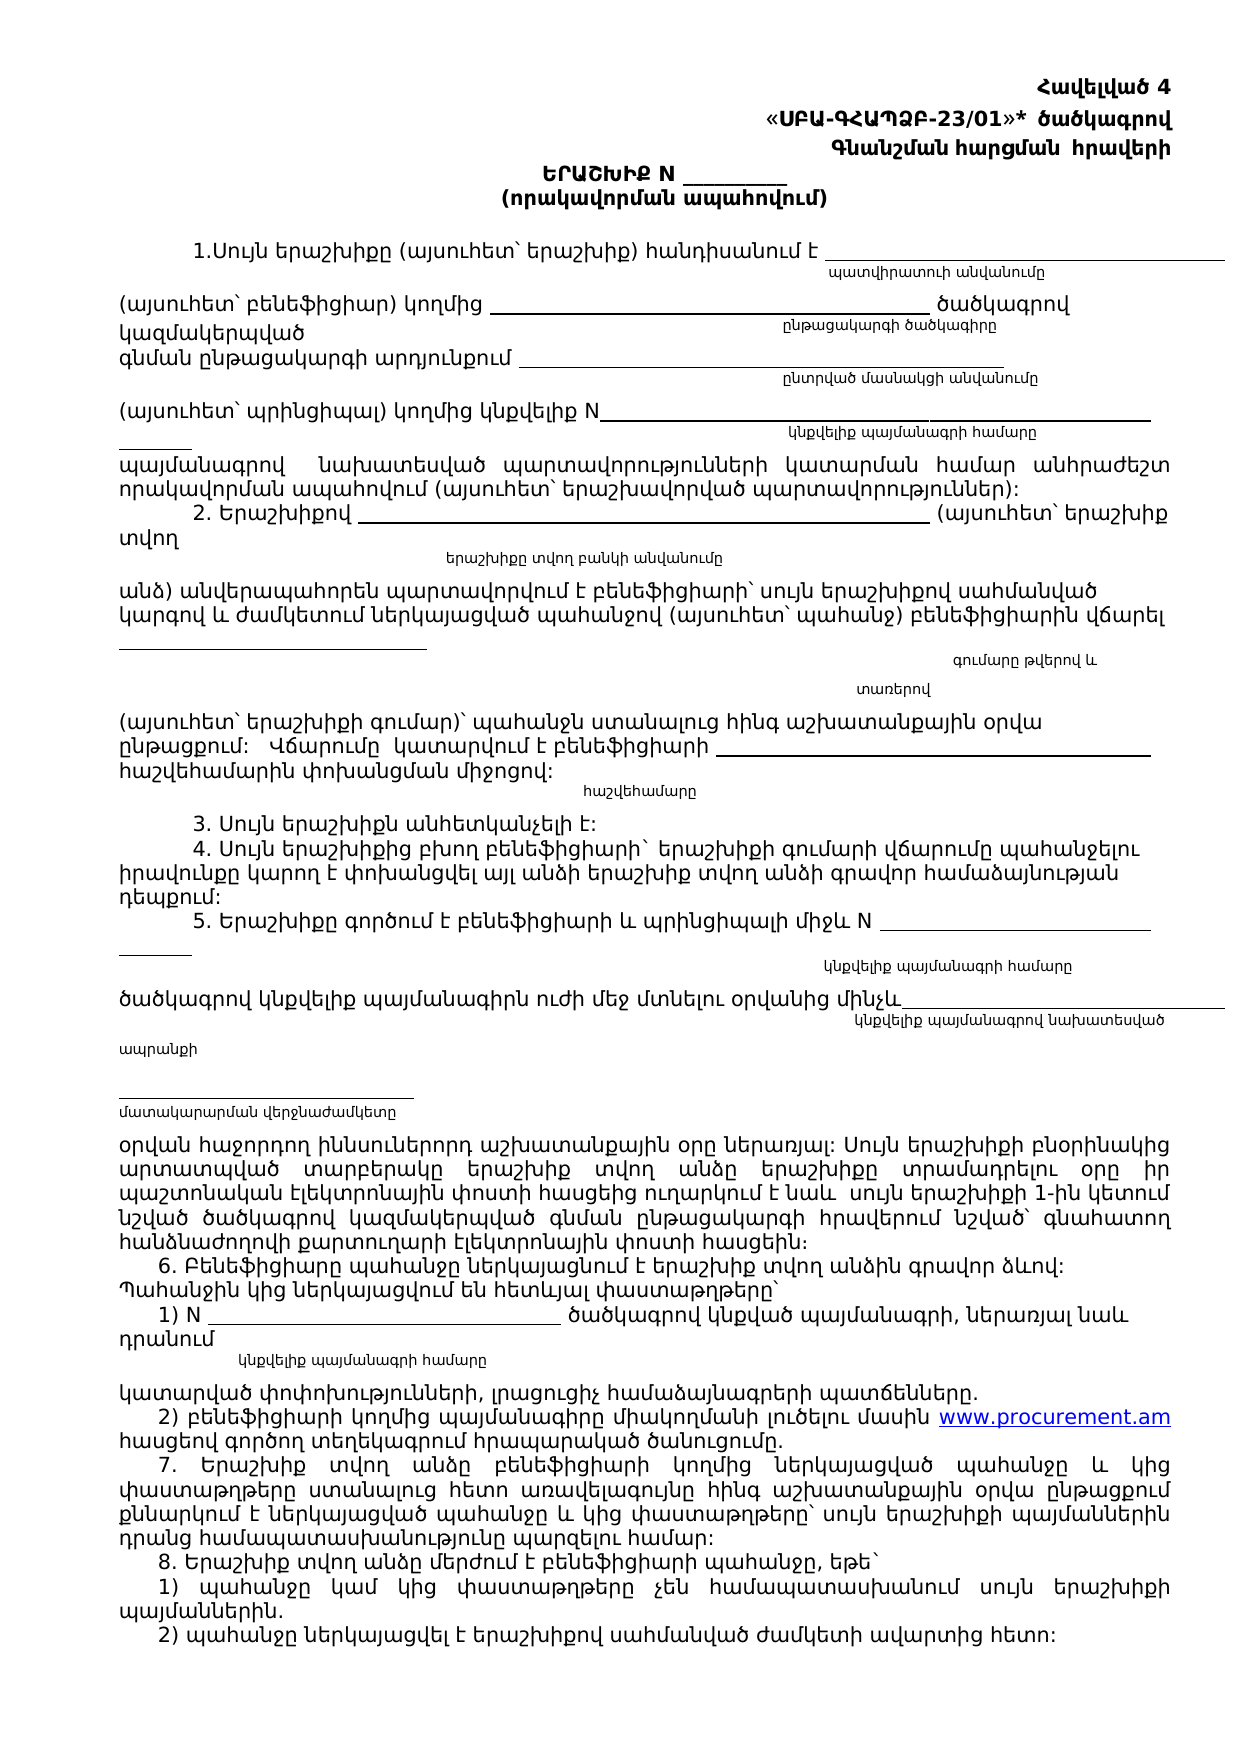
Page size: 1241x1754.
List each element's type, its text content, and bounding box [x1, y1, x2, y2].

text 1) N ծածկագրով կնքված պայմանագրի, ներառյալ նաև դրանում [118, 1303, 1171, 1351]
text 1.Սույն երաշխիքը (այսուհետ՝ երաշխիք) հանդիսանում է [118, 239, 1171, 263]
text Գնանշման հարցման հրավերի [118, 133, 1171, 162]
list կնքվելիք պայմանագրով նախատեսված ապրանքի [118, 1011, 1171, 1070]
text 1) պահանջը կամ կից փաստաթղթերը չեն համապատասխանում սույն երաշխիքի պայմաններին. [118, 1575, 1171, 1623]
text ԵՐԱՇԽԻՔ N __________ [118, 162, 1171, 186]
text պատվիրատուի անվանումը [708, 263, 1171, 292]
text (որակավորման ապահովում) [118, 186, 1171, 210]
text կնքվելիք պայմանագրի համարը [635, 958, 1171, 987]
text գնման ընթացակարգի արդյունքում [118, 346, 1171, 370]
text 3. Սույն երաշխիքն անհետկանչելի է: [118, 812, 1171, 837]
text անձ) անվերապահորեն պարտավորվում է բենեֆիցիարի՝ սույն երաշխիքով սահմանված կարգով և ժամկետում ներկայացված պահանջով (այսուհետ՝ պահանջ) բենեֆիցիարին վճարել [118, 579, 1171, 652]
text 8. Երաշխիք տվող անձը մերժում է բենեֆիցիարի պահանջը, եթե` [118, 1550, 1171, 1575]
text 5. Երաշխիքը գործում է բենեֆիցիարի և պրինցիպալի միջև N [118, 909, 1171, 958]
list ծածկագրով կնքվելիք պայմանագիրն ուժի մեջ մտնելու օրվանից մինչև [118, 987, 1171, 1011]
text (այսուհետ՝ երաշխիքի գումար)՝ պահանջն ստանալուց հինգ աշխատանքային օրվա ընթացքում: Վճարումը կատարվում է բենեֆիցիարի հաշվեհամարին փոխանցման միջոցով: [118, 710, 1171, 783]
text «ՍԲԱ-ԳՀԱՊՁԲ-23/01»* ծածկագրով [118, 99, 1171, 133]
text կնքվելիք պայմանագրի համարը [118, 1351, 1171, 1381]
text պայմանագրով նախատեսված պարտավորությունների կատարման համար անհրաժեշտ որակավորման ապահովում (այսուհետ՝ երաշխավորված պարտավորություններ): [118, 453, 1171, 501]
list օրվան հաջորդող իննսուներորդ աշխատանքային օրը ներառյալ: Սույն երաշխիքի բնօրինակից արտատպված տարբերակը երաշխիք տվող անձը երաշխիքը տրամադրելու օրը իր պաշտոնական էլեկտրոնային փոստի հասցեից ուղարկում է նաև սույն երաշխիքի 1-ին կետում նշված ծածկագրով կազմակերպված գնման ընթացակարգի հրավերում նշված՝ գնահատող հանձնաժողովի քարտուղարի էլեկտրոնային փոստի հասցեին։ [118, 1133, 1171, 1254]
text երաշխիքը տվող բանկի անվանումը [118, 550, 1171, 579]
text կատարված փոփոխությունների, լրացուցիչ համաձայնագրերի պատճենները. [118, 1381, 1171, 1405]
text 2) պահանջը ներկայացվել է երաշխիքով սահմանված ժամկետի ավարտից հետո: [118, 1623, 1171, 1647]
text 2. Երաշխիքով (այսուհետ՝ երաշխիք տվող [118, 501, 1171, 550]
text 2) բենեֆիցիարի կողմից պայմանագիրը միակողմանի լուծելու մասին www.procurement.am հասցեով գործող տեղեկագրում հրապարակած ծանուցումը. [118, 1405, 1171, 1453]
text ընտրված մասնակցի անվանումը [118, 370, 1171, 399]
text 4. Սույն երաշխիքից բխող բենեֆիցիարի` երաշխիքի գումարի վճարումը պահանջելու իրավունքը կարող է փոխանցվել այլ անձի երաշխիք տվող անձի գրավոր համաձայնության դեպքում: [118, 837, 1171, 909]
text Հավելված 4 [118, 75, 1171, 99]
text (այսուհետ՝ պրինցիպալ) կողմից կնքվելիք N կնքվելիք պայմանագրի համարը [118, 399, 1171, 453]
text 6. Բենեֆիցիարը պահանջը ներկայացնում է երաշխիք տվող անձին գրավոր ձևով: Պահանջին կից ներկայացվում են հետևյալ փաստաթղթերը՝ [118, 1254, 1171, 1303]
text (այսուհետ՝ բենեֆիցիար) կողմից ծածկագրով կազմակերպված ընթացակարգի ծածկագիրը [118, 292, 1171, 346]
text հաշվեհամարը [192, 783, 1171, 812]
list մատակարարման վերջնաժամկետը [118, 1104, 1171, 1133]
text 7. Երաշխիք տվող անձը բենեֆիցիարի կողմից ներկայացված պահանջը և կից փաստաթղթերը ստանալուց հետո առավելագույնը հինգ աշխատանքային օրվա ընթացքում քննարկում է ներկայացված պահանջը և կից փաստաթղթերը՝ սույն երաշխիքի պայմաններին դրանց համապատասխանությունը պարզելու համար: [118, 1453, 1171, 1550]
text գումարը թվերով և տառերով [856, 652, 1171, 710]
